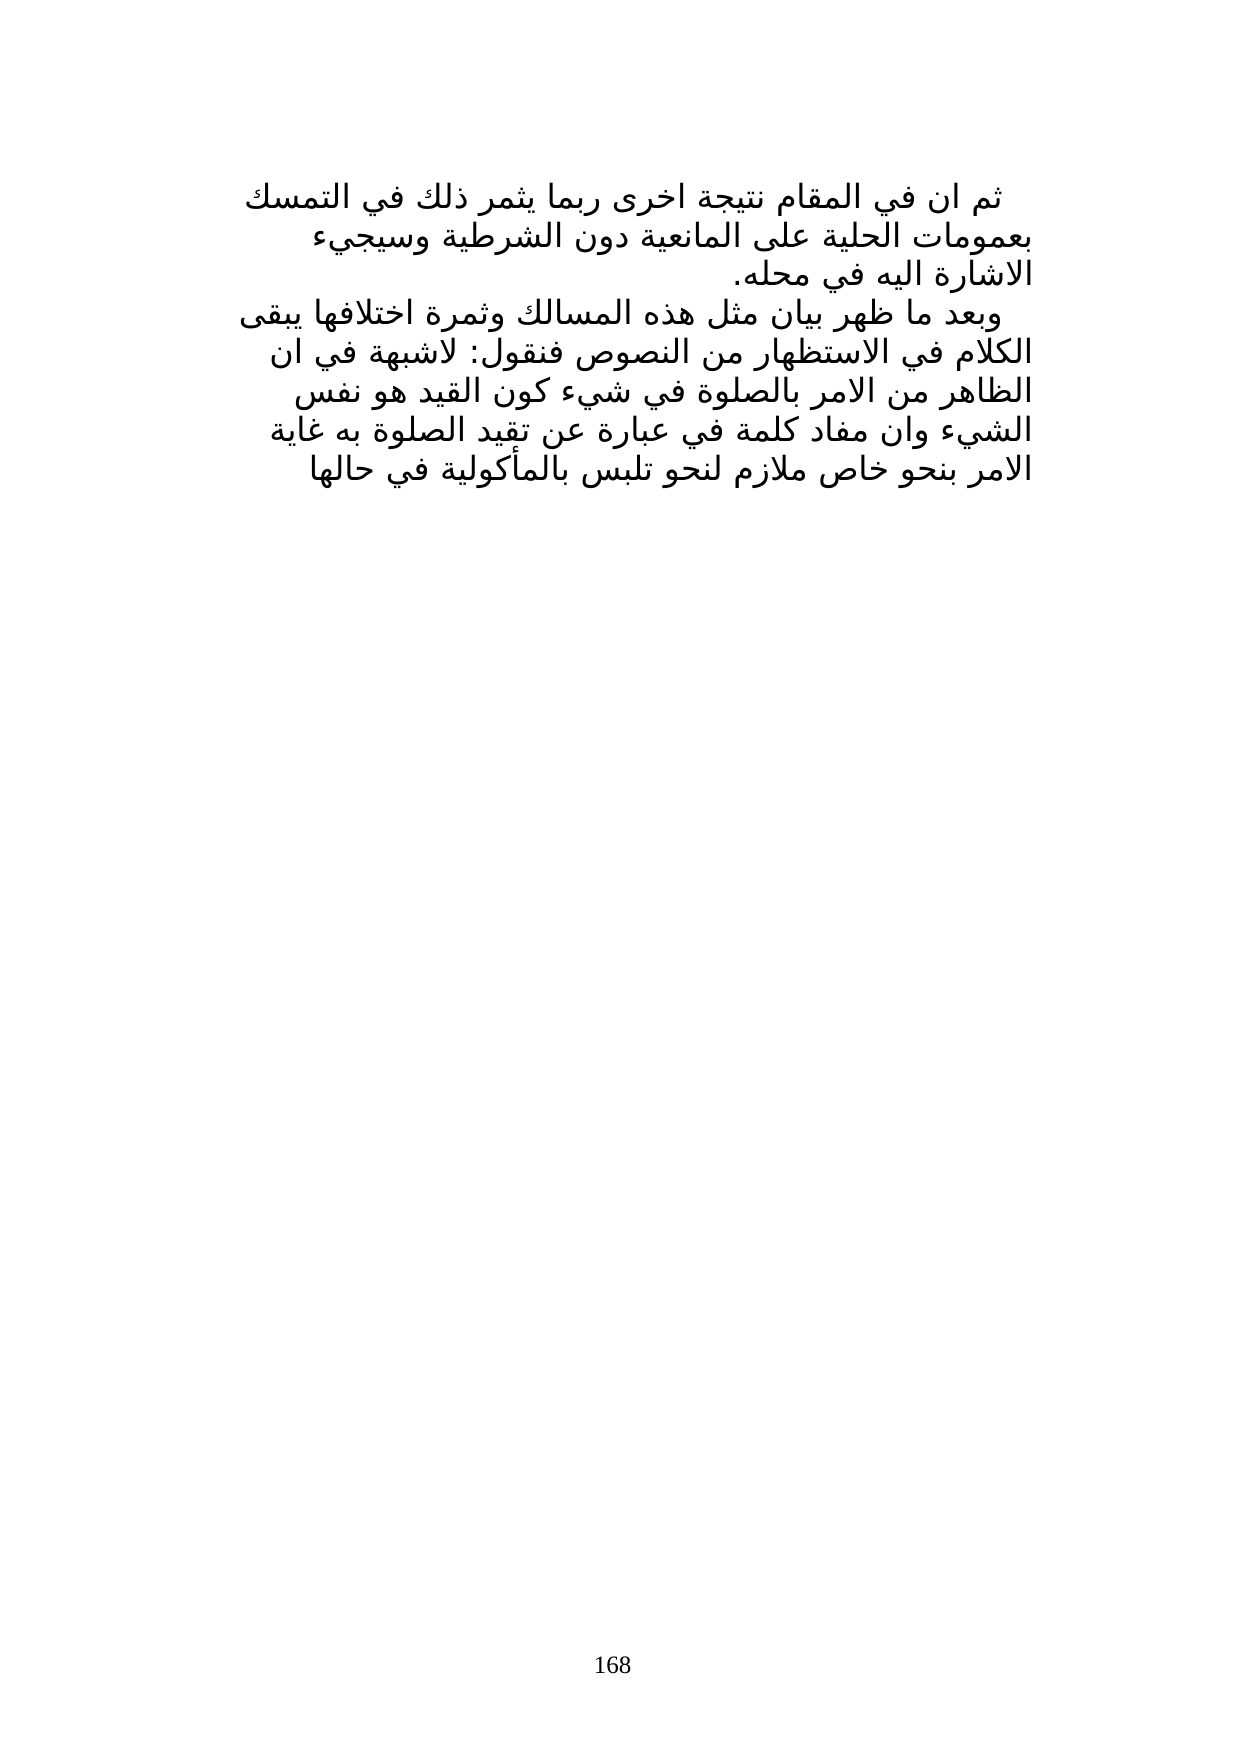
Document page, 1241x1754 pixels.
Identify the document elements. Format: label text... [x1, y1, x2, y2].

text وبعد ما ظهر بيان مثل هذه المسالك وثمرة اختلافها يبقى الكلام في الاستظهار من النصوص فنقول: لاشبهة في ان الظاهر من الامر بالصلوة في شيء كون القيد هو نفس الشيء وان مفاد كلمة في عبارة عن تقيد الصلوة به غاية الامر بنحو خاص ملازم لنحو تلبس بالمأكولية في حالها [222, 294, 1033, 488]
text ثم ان في المقام نتيجة اخرى ربما يثمر ذلك في التمسك بعمومات الحلية على المانعية دون الشرطية وسيجيء الاشارة اليه في محله. [222, 177, 1033, 294]
